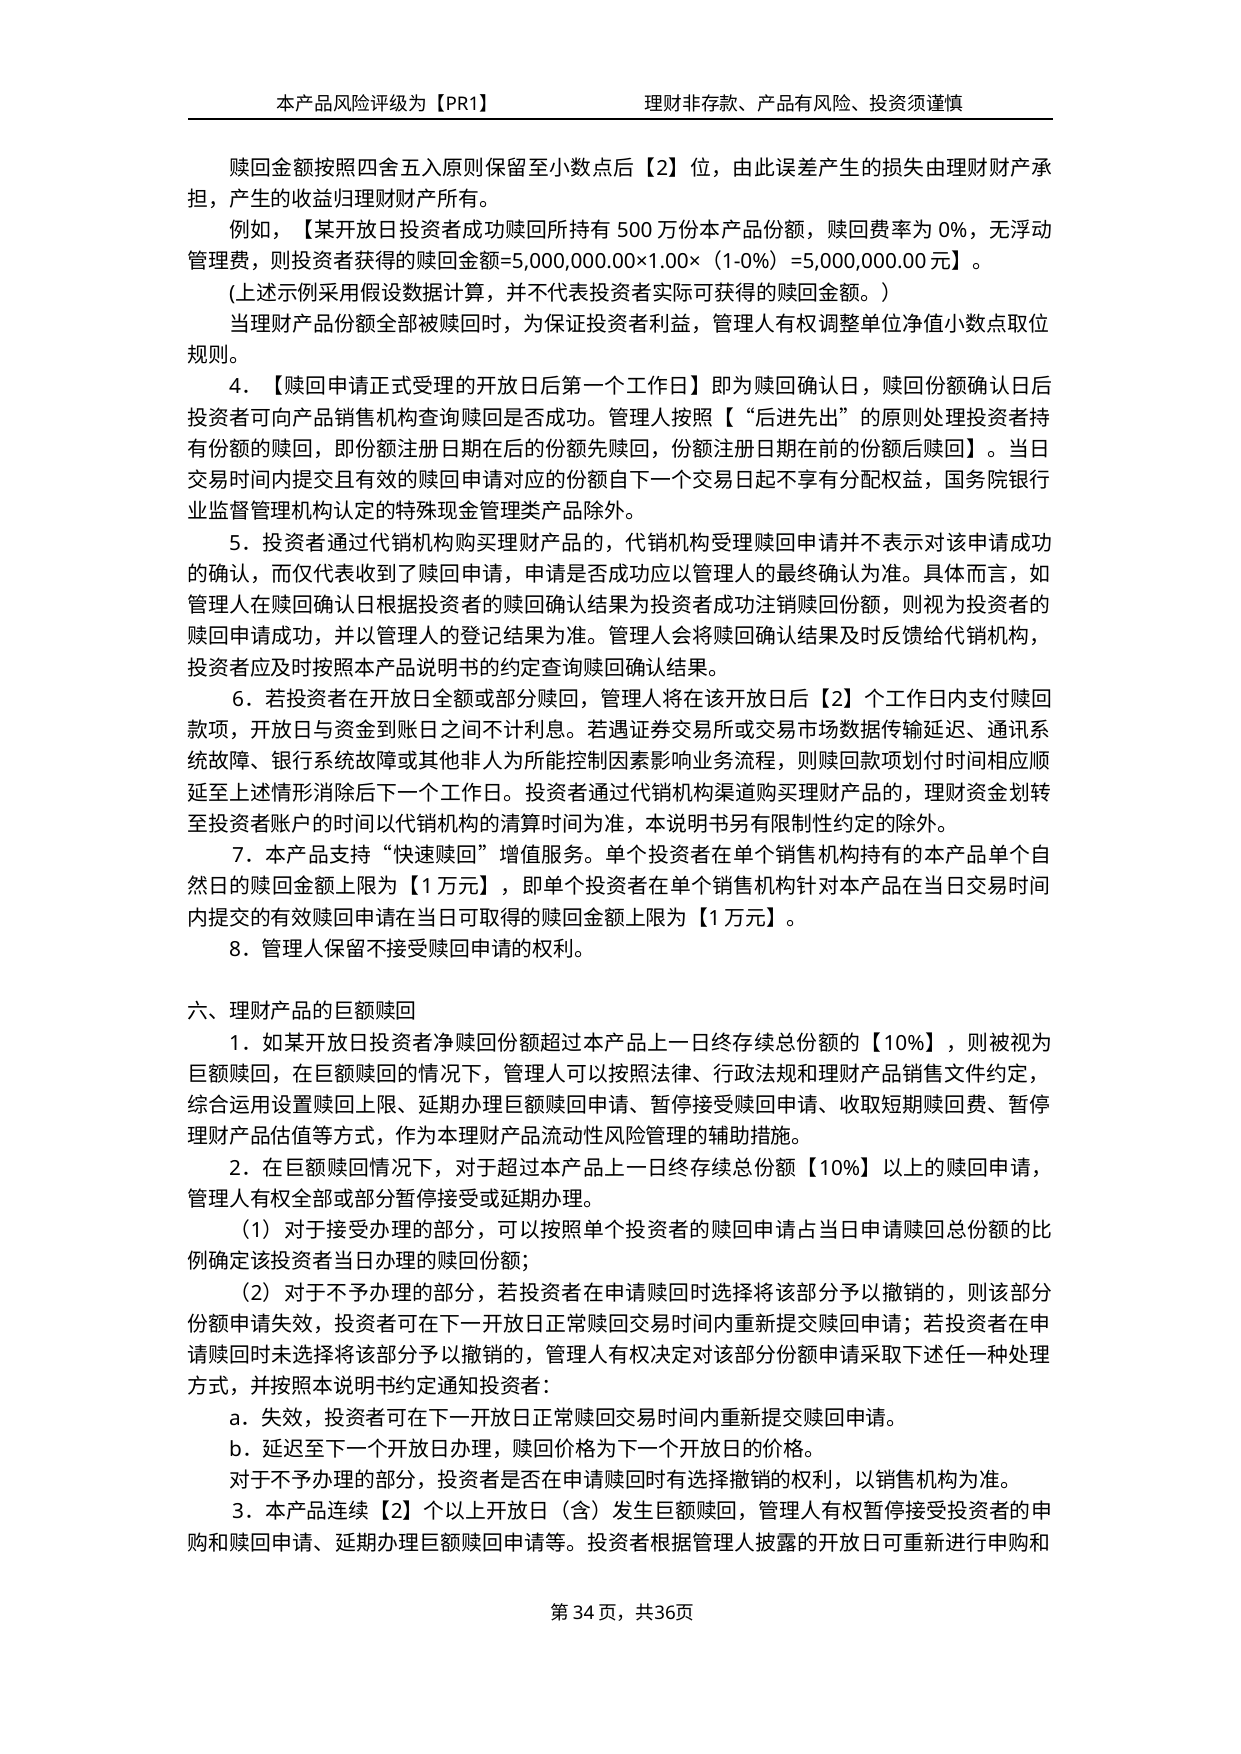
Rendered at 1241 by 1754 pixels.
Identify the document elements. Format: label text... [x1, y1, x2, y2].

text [187, 1494, 1053, 1556]
text 7．本产品支持“快速赎回”增值服务。单个投资者在单个销售机构持有的本产品单个自然日的赎回金额上限为【1万元】，即单个投资者在单个销售机构针对本产品在当日交易时间内提交的有效赎回申请在当日可取得的赎回金额上限为【1万元】。 [187, 837, 1053, 931]
text 赎回金额按照四舍五入原则保留至小数点后【2】位，由此误差产生的损失由理财财产承担，产生的收益归理财财产所有。 [187, 150, 1053, 212]
text 8．管理人保留不接受赎回申请的权利。 [187, 931, 1053, 962]
text 5．投资者通过代销机构购买理财产品的，代销机构受理赎回申请并不表示对该申请成功的确认，而仅代表收到了赎回申请，申请是否成功应以管理人的最终确认为准。具体而言，如管理人在赎回确认日根据投资者的赎回确认结果为投资者成功注销赎回份额，则视为投资者的赎回申请成功，并以管理人的登记结果为准。管理人会将赎回确认结果及时反馈给代销机构，投资者应及时按照本产品说明书的约定查询赎回确认结果。 [187, 525, 1053, 681]
text 对于不予办理的部分，投资者是否在申请赎回时有选择撤销的权利，以销售机构为准。 [187, 1462, 1053, 1494]
text 六、理财产品的巨额赎回 [187, 994, 1043, 1025]
text 4．【赎回申请正式受理的开放日后第一个工作日】即为赎回确认日，赎回份额确认日后投资者可向产品销售机构查询赎回是否成功。管理人按照【“后进先出”的原则处理投资者持有份额的赎回，即份额注册日期在后的份额先赎回，份额注册日期在前的份额后赎回】。当日交易时间内提交且有效的赎回申请对应的份额自下一个交易日起不享有分配权益，国务院银行业监督管理机构认定的特殊现金管理类产品除外。 [187, 369, 1053, 525]
text （2）对于不予办理的部分，若投资者在申请赎回时选择将该部分予以撤销的，则该部分份额申请失效，投资者可在下一开放日正常赎回交易时间内重新提交赎回申请；若投资者在申请赎回时未选择将该部分予以撤销的，管理人有权决定对该部分份额申请采取下述任一种处理方式，并按照本说明书约定通知投资者： [187, 1275, 1053, 1400]
text 当理财产品份额全部被赎回时，为保证投资者利益，管理人有权调整单位净值小数点取位规则。 [187, 306, 1053, 369]
text b．延迟至下一个开放日办理，赎回价格为下一个开放日的价格。 [187, 1431, 1053, 1462]
text a．失效，投资者可在下一开放日正常赎回交易时间内重新提交赎回申请。 [187, 1400, 1053, 1431]
text 例如，【某开放日投资者成功赎回所持有500万份本产品份额，赎回费率为0%，无浮动管理费，则投资者获得的赎回金额=5,000,000.00×1.00×（1-0%）=5,000,000.00元】。 [187, 212, 1053, 275]
text 2．在巨额赎回情况下，对于超过本产品上一日终存续总份额【10%】以上的赎回申请，管理人有权全部或部分暂停接受或延期办理。 [187, 1150, 1053, 1212]
text 6．若投资者在开放日全额或部分赎回，管理人将在该开放日后【2】个工作日内支付赎回款项，开放日与资金到账日之间不计利息。若遇证券交易所或交易市场数据传输延迟、通讯系统故障、银行系统故障或其他非人为所能控制因素影响业务流程，则赎回款项划付时间相应顺延至上述情形消除后下一个工作日。投资者通过代销机构渠道购买理财产品的，理财资金划转至投资者账户的时间以代销机构的清算时间为准，本说明书另有限制性约定的除外。 [187, 681, 1053, 837]
text （1）对于接受办理的部分，可以按照单个投资者的赎回申请占当日申请赎回总份额的比例确定该投资者当日办理的赎回份额； [187, 1212, 1053, 1275]
text 1．如某开放日投资者净赎回份额超过本产品上一日终存续总份额的【10%】，则被视为巨额赎回，在巨额赎回的情况下，管理人可以按照法律、行政法规和理财产品销售文件约定，综合运用设置赎回上限、延期办理巨额赎回申请、暂停接受赎回申请、收取短期赎回费、暂停理财产品估值等方式，作为本理财产品流动性风险管理的辅助措施。 [187, 1025, 1053, 1150]
text (上述示例采用假设数据计算，并不代表投资者实际可获得的赎回金额。） [187, 275, 1053, 306]
